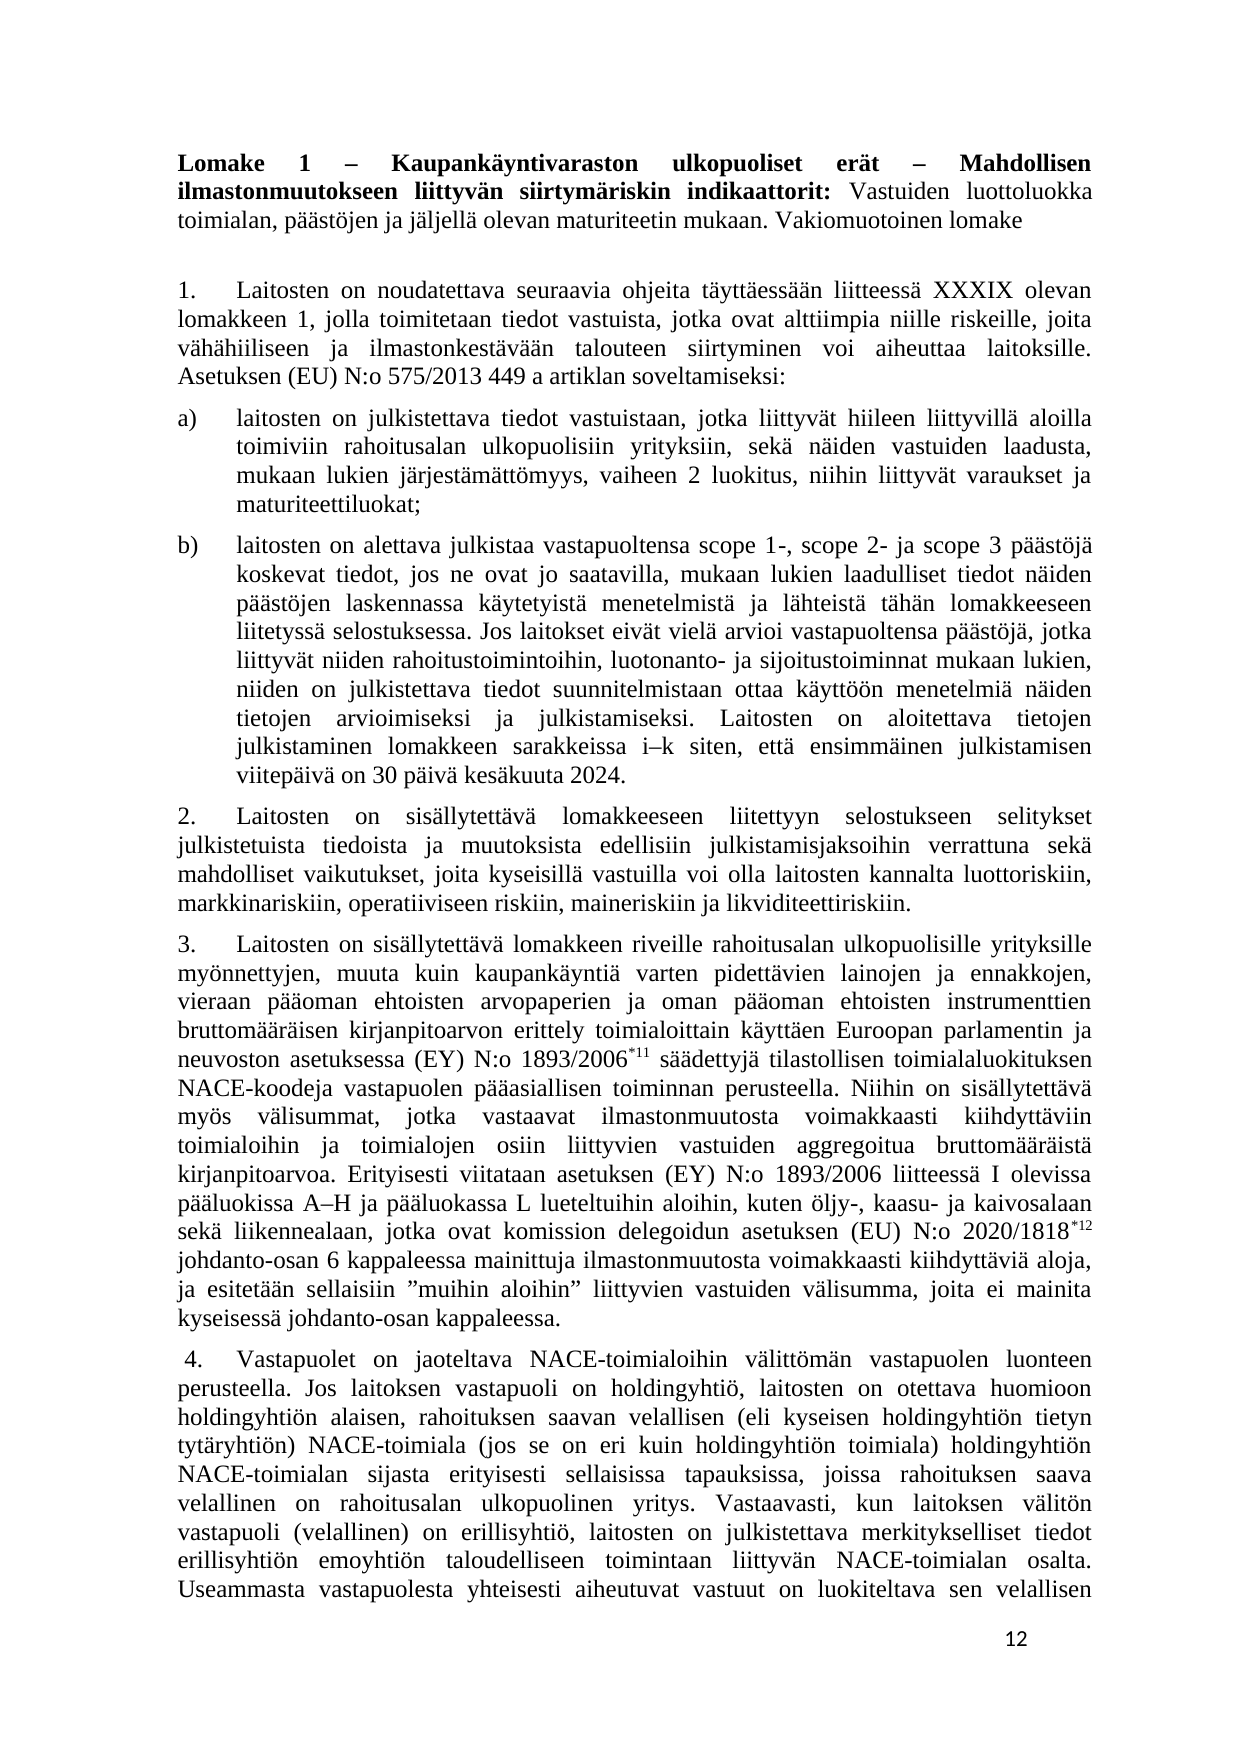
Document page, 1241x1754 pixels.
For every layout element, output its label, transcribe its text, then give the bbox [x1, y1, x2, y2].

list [177, 1344, 1092, 1603]
list a) laitosten on julkistettava tiedot vastuistaan, jotka liittyvät hiileen liittyvillä aloilla toimiviin rahoitusalan ulkopuolisiin yrityksiin, sekä näiden vastuiden laadusta, mukaan lukien järjestämättömyys, vaiheen 2 luokitus, niihin liittyvät varaukset ja maturiteettiluokat; [177, 403, 1092, 518]
text Lomake 1 – Kaupankäyntivaraston ulkopuoliset erät – Mahdollisen ilmastonmuutokseen liittyvän siirtymäriskin indikaattorit: Vastuiden luottoluokka toimialan, päästöjen ja jäljellä olevan maturiteetin mukaan. Vakiomuotoinen lomake [177, 148, 1092, 234]
list Laitosten on sisällytettävä lomakkeeseen liitettyyn selostukseen selitykset julkistetuista tiedoista ja muutoksista edellisiin julkistamisjaksoihin verrattuna sekä mahdolliset vaikutukset, joita kyseisillä vastuilla voi olla laitosten kannalta luottoriskiin, markkinariskiin, operatiiviseen riskiin, maineriskiin ja likviditeettiriskiin. [177, 801, 1092, 916]
text b) laitosten on alettava julkistaa vastapuoltensa scope 1-, scope 2- ja scope 3 päästöjä koskevat tiedot, jos ne ovat jo saatavilla, mukaan lukien laadulliset tiedot näiden päästöjen laskennassa käytetyistä menetelmistä ja lähteistä tähän lomakkeeseen liitetyssä selostuksessa. Jos laitokset eivät vielä arvioi vastapuoltensa päästöjä, jotka liittyvät niiden rahoitustoimintoihin, luotonanto- ja sijoitustoiminnat mukaan lukien, niiden on julkistettava tiedot suunnitelmistaan ottaa käyttöön menetelmiä näiden tietojen arvioimiseksi ja julkistamiseksi. Laitosten on aloitettava tietojen julkistaminen lomakkeen sarakkeissa i–k siten, että ensimmäinen julkistamisen viitepäivä on 30 päivä kesäkuuta 2024. [177, 530, 1092, 789]
list Laitosten on noudatettava seuraavia ohjeita täyttäessään liitteessä XXXIX olevan lomakkeen 1, jolla toimitetaan tiedot vastuista, jotka ovat alttiimpia niille riskeille, joita vähähiiliseen ja ilmastonkestävään talouteen siirtyminen voi aiheuttaa laitoksille. Asetuksen (EU) N:o 575/2013 449 a artiklan soveltamiseksi: [177, 275, 1092, 390]
list Laitosten on sisällytettävä lomakkeen riveille rahoitusalan ulkopuolisille yrityksille myönnettyjen, muuta kuin kaupankäyntiä varten pidettävien lainojen ja ennakkojen, vieraan pääoman ehtoisten arvopaperien ja oman pääoman ehtoisten instrumenttien bruttomääräisen kirjanpitoarvon erittely toimialoittain käyttäen Euroopan parlamentin ja neuvoston asetuksessa (EY) N:o 1893/2006*11 säädettyjä tilastollisen toimialaluokituksen NACE-koodeja vastapuolen pääasiallisen toiminnan perusteella. Niihin on sisällytettävä myös välisummat, jotka vastaavat ilmastonmuutosta voimakkaasti kiihdyttäviin toimialoihin ja toimialojen osiin liittyvien vastuiden aggregoitua bruttomääräistä kirjanpitoarvoa. Erityisesti viitataan asetuksen (EY) N:o 1893/2006 liitteessä I olevissa pääluokissa A–H ja pääluokassa L lueteltuihin aloihin, kuten öljy-, kaasu- ja kaivosalaan sekä liikennealaan, jotka ovat komission delegoidun asetuksen (EU) N:o 2020/1818*12 johdanto-osan 6 kappaleessa mainittuja ilmastonmuutosta voimakkaasti kiihdyttäviä aloja, ja esitetään sellaisiin ”muihin aloihin” liittyvien vastuiden välisumma, joita ei mainita kyseisessä johdanto-osan kappaleessa. [177, 929, 1092, 1331]
